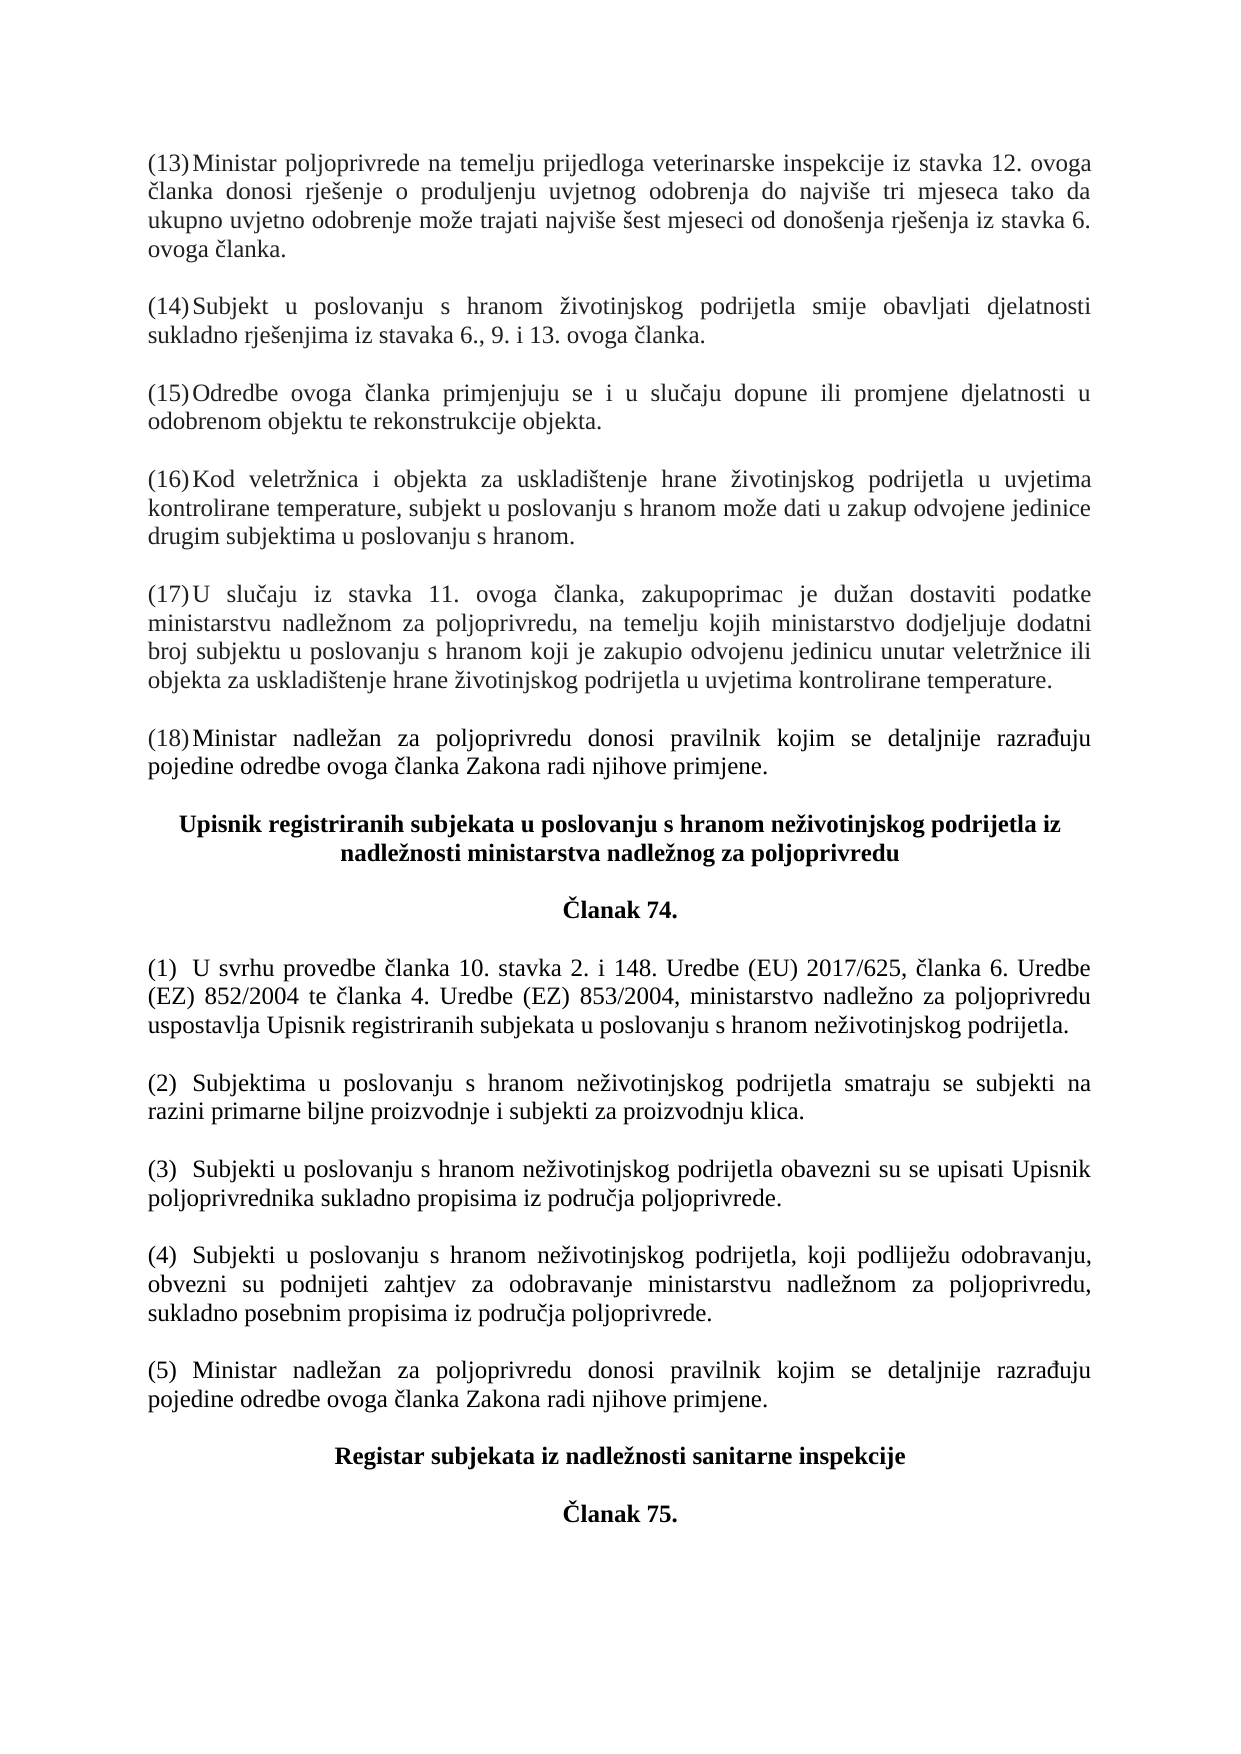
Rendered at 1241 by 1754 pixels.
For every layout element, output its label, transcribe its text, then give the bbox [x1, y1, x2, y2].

list Ministar nadležan za poljoprivredu donosi pravilnik kojim se detaljnije razrađuju pojedine odredbe ovoga članka Zakona radi njihove primjene. [148, 1355, 1092, 1413]
list Subjekti u poslovanju s hranom neživotinjskog podrijetla obavezni su se upisati Upisnik poljoprivrednika sukladno propisima iz područja poljoprivrede. [148, 1154, 1092, 1211]
list Subjekt u poslovanju s hranom životinjskog podrijetla smije obavljati djelatnosti sukladno rješenjima iz stavaka 6., 9. i 13. ovoga članka. [148, 291, 1092, 349]
list Subjekti u poslovanju s hranom neživotinjskog podrijetla, koji podliježu odobravanju, obvezni su podnijeti zahtjev za odobravanje ministarstvu nadležnom za poljoprivredu, sukladno posebnim propisima iz područja poljoprivrede. [148, 1240, 1092, 1326]
text Članak 74. [148, 895, 1092, 924]
list U slučaju iz stavka 11. ovoga članka, zakupoprimac je dužan dostaviti podatke ministarstvu nadležnom za poljoprivredu, na temelju kojih ministarstvo dodjeljuje dodatni broj subjektu u poslovanju s hranom koji je zakupio odvojenu jedinicu unutar veletržnice ili objekta za uskladištenje hrane životinjskog podrijetla u uvjetima kontrolirane temperature. [148, 579, 1092, 694]
list Ministar poljoprivrede na temelju prijedloga veterinarske inspekcije iz stavka 12. ovoga članka donosi rješenje o produljenju uvjetnog odobrenja do najviše tri mjeseca tako da ukupno uvjetno odobrenje može trajati najviše šest mjeseci od donošenja rješenja iz stavka 6. ovoga članka. [148, 148, 1092, 263]
text Registar subjekata iz nadležnosti sanitarne inspekcije [148, 1441, 1092, 1470]
list Subjektima u poslovanju s hranom neživotinjskog podrijetla smatraju se subjekti na razini primarne biljne proizvodnje i subjekti za proizvodnju klica. [148, 1068, 1092, 1125]
list Kod veletržnica i objekta za uskladištenje hrane životinjskog podrijetla u uvjetima kontrolirane temperature, subjekt u poslovanju s hranom može dati u zakup odvojene jedinice drugim subjektima u poslovanju s hranom. [148, 464, 1092, 550]
list U svrhu provedbe članka 10. stavka 2. i 148. Uredbe (EU) 2017/625, članka 6. Uredbe (EZ) 852/2004 te članka 4. Uredbe (EZ) 853/2004, ministarstvo nadležno za poljoprivredu uspostavlja Upisnik registriranih subjekata u poslovanju s hranom neživotinjskog podrijetla. [148, 953, 1092, 1039]
text Upisnik registriranih subjekata u poslovanju s hranom neživotinjskog podrijetla iz nadležnosti ministarstva nadležnog za poljoprivredu [148, 809, 1092, 866]
text Članak 75. [148, 1499, 1092, 1528]
list Odredbe ovoga članka primjenjuju se i u slučaju dopune ili promjene djelatnosti u odobrenom objektu te rekonstrukcije objekta. [148, 378, 1092, 435]
list Ministar nadležan za poljoprivredu donosi pravilnik kojim se detaljnije razrađuju pojedine odredbe ovoga članka Zakona radi njihove primjene. [148, 723, 1092, 780]
